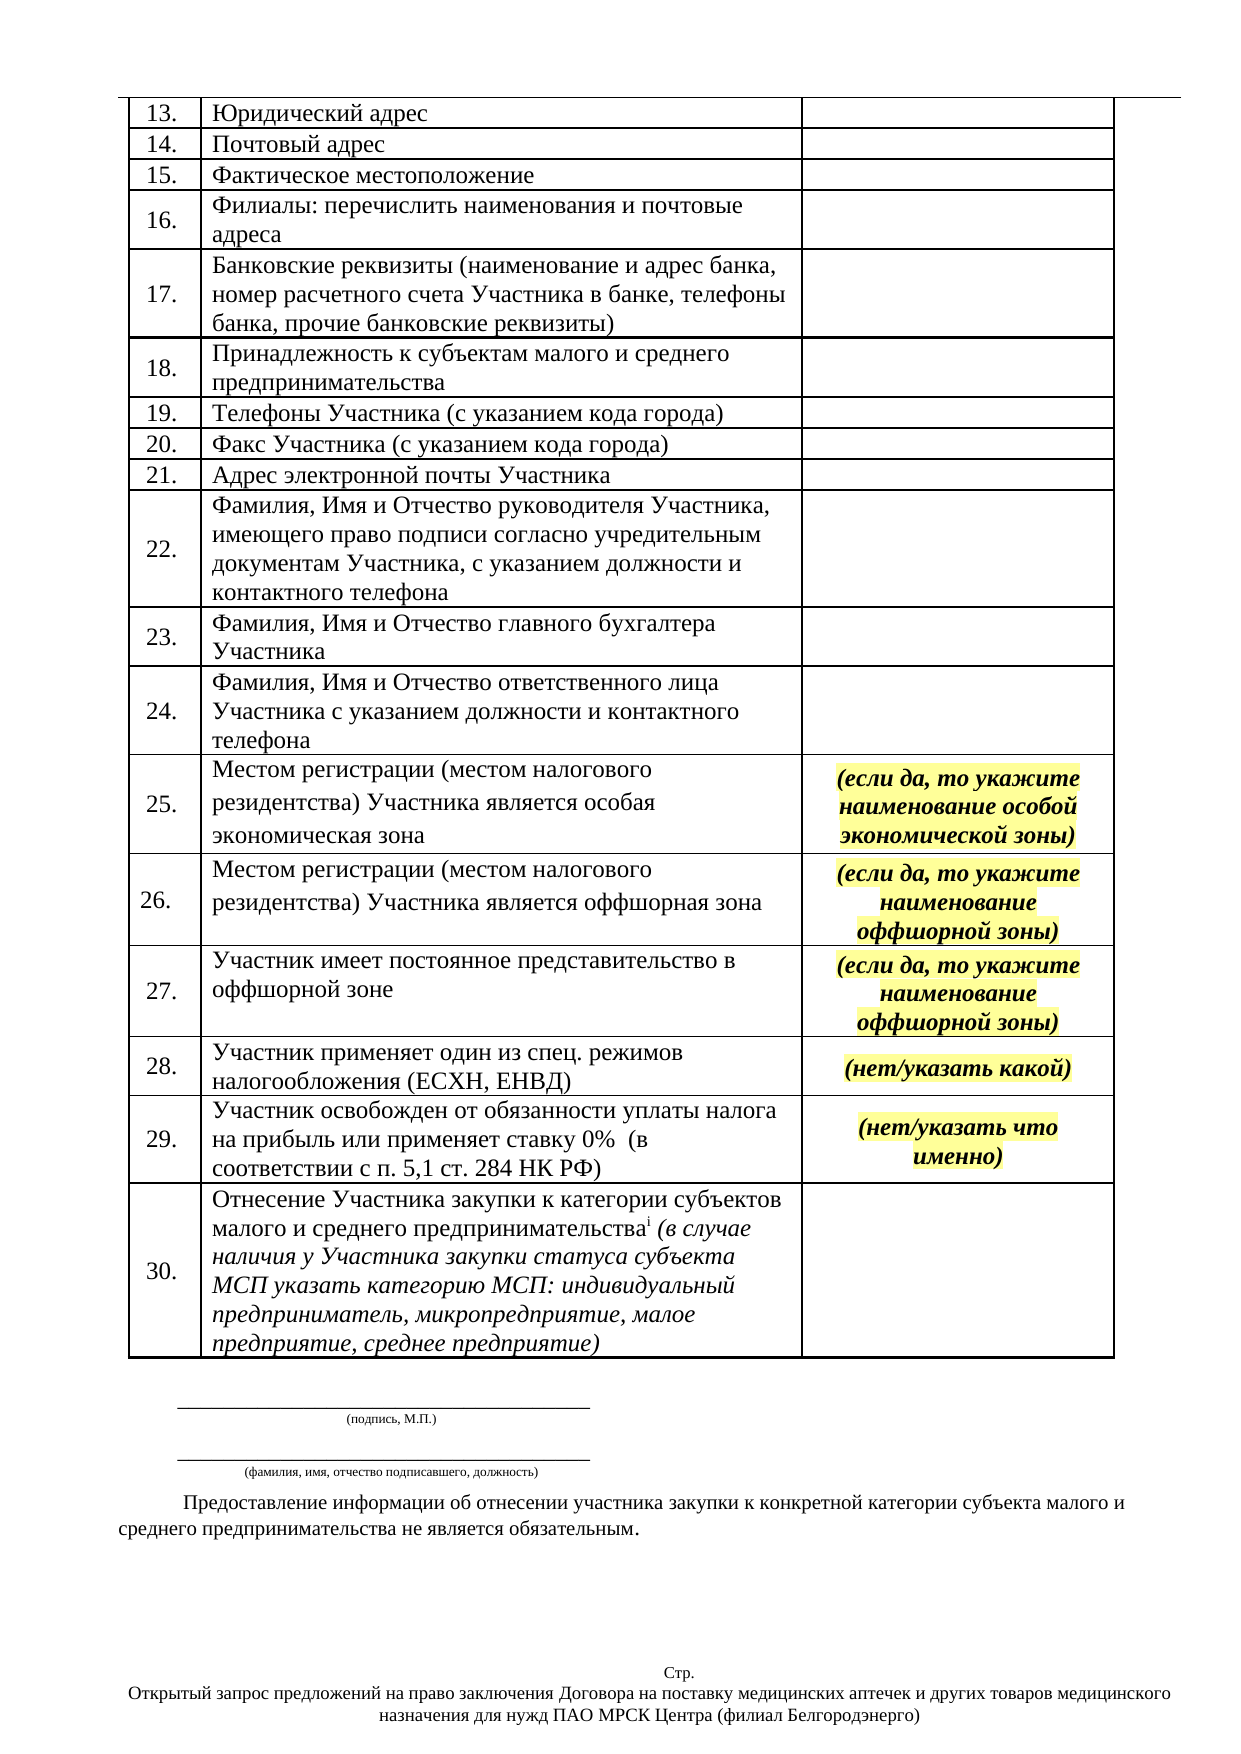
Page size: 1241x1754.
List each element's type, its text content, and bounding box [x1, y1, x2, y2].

text Предоставление информации об отнесении участника закупки к конкретной категории субъекта малого и среднего предпринимательства не является обязательным. [118, 1490, 1181, 1541]
table_cell Факс Участника (с указанием кода города) [202, 429, 801, 458]
table_cell [803, 491, 1113, 606]
text ____________________________________ [118, 1438, 605, 1464]
text ____________________________________ [118, 1385, 605, 1411]
table_cell [130, 491, 200, 606]
text (фамилия, имя, отчество подписавшего, должность) [118, 1464, 605, 1490]
table_cell [803, 1184, 1113, 1356]
table_header [130, 98, 200, 127]
table_cell Банковские реквизиты (наименование и адрес банка, номер расчетного счета Участника в банке, телефоны банка, прочие банковские реквизиты) [202, 250, 801, 336]
table_cell Принадлежность к субъектам малого и среднего предпринимательства [202, 339, 801, 396]
table_cell Адрес электронной почты Участника [202, 460, 801, 488]
table_cell [803, 250, 1113, 336]
table_cell [803, 160, 1113, 188]
text (подпись, М.П.) [118, 1411, 605, 1438]
table_cell Местом регистрации (местом налогового резидентства) Участника является оффшорная зона [202, 854, 801, 944]
table_cell Филиалы: перечислить наименования и почтовые адреса [202, 191, 801, 248]
table_cell [130, 460, 200, 488]
table_cell [130, 854, 200, 944]
table_cell Отнесение Участника закупки к категории субъектов малого и среднего предпринимательства (в случае наличия у Участника закупки статуса субъекта МСП указать категорию МСП: индивидуальный предприниматель, микропредприятие, малое предприятие, среднее предприятие) [202, 1184, 801, 1356]
table_cell (если да, то укажите наименование оффшорной зоны) [803, 946, 1113, 1036]
table_cell Телефоны Участника (с указанием кода города) [202, 398, 801, 427]
table_cell [130, 398, 200, 427]
table_cell (нет/указать что именно) [803, 1096, 1113, 1182]
table_cell [130, 1096, 200, 1182]
table_cell [803, 608, 1113, 665]
table_cell [803, 129, 1113, 158]
table_cell [130, 946, 200, 1036]
table_cell Почтовый адрес [202, 129, 801, 158]
table_cell (если да, то укажите наименование особой экономической зоны) [803, 755, 1113, 853]
table_cell Участник имеет постоянное представительство в оффшорной зоне [202, 946, 801, 1036]
table_cell [130, 429, 200, 458]
table_cell [130, 755, 200, 853]
table_cell Участник освобожден от обязанности уплаты налога на прибыль или применяет ставку 0% (в соответствии с п. 5,1 ст. 284 НК РФ) [202, 1096, 801, 1182]
table_cell (нет/указать какой) [803, 1037, 1113, 1094]
table_cell Фамилия, Имя и Отчество ответственного лица Участника с указанием должности и контактного телефона [202, 667, 801, 753]
table_cell [130, 1037, 200, 1094]
table_cell Местом регистрации (местом налогового резидентства) Участника является особая экономическая зона [202, 755, 801, 853]
table_cell [130, 608, 200, 665]
table_cell [130, 667, 200, 753]
table_cell Фактическое местоположение [202, 160, 801, 188]
table_cell [803, 191, 1113, 248]
table_cell [130, 1184, 200, 1356]
table_cell [130, 339, 200, 396]
table_cell [803, 429, 1113, 458]
table_cell (если да, то укажите наименование оффшорной зоны) [803, 854, 1113, 944]
table_cell [803, 460, 1113, 488]
table_cell Участник применяет один из спец. режимов налогообложения (ЕСХН, ЕНВД) [202, 1037, 801, 1094]
table_cell [803, 398, 1113, 427]
table_cell [803, 339, 1113, 396]
table_cell Фамилия, Имя и Отчество руководителя Участника, имеющего право подписи согласно учредительным документам Участника, с указанием должности и контактного телефона [202, 491, 801, 606]
table_cell [130, 250, 200, 336]
table_cell [130, 191, 200, 248]
table_cell [803, 667, 1113, 753]
table_header Юридический адрес [202, 98, 801, 127]
table_cell Фамилия, Имя и Отчество главного бухгалтера Участника [202, 608, 801, 665]
table_header [803, 98, 1113, 127]
table_cell [130, 129, 200, 158]
table_cell [130, 160, 200, 188]
